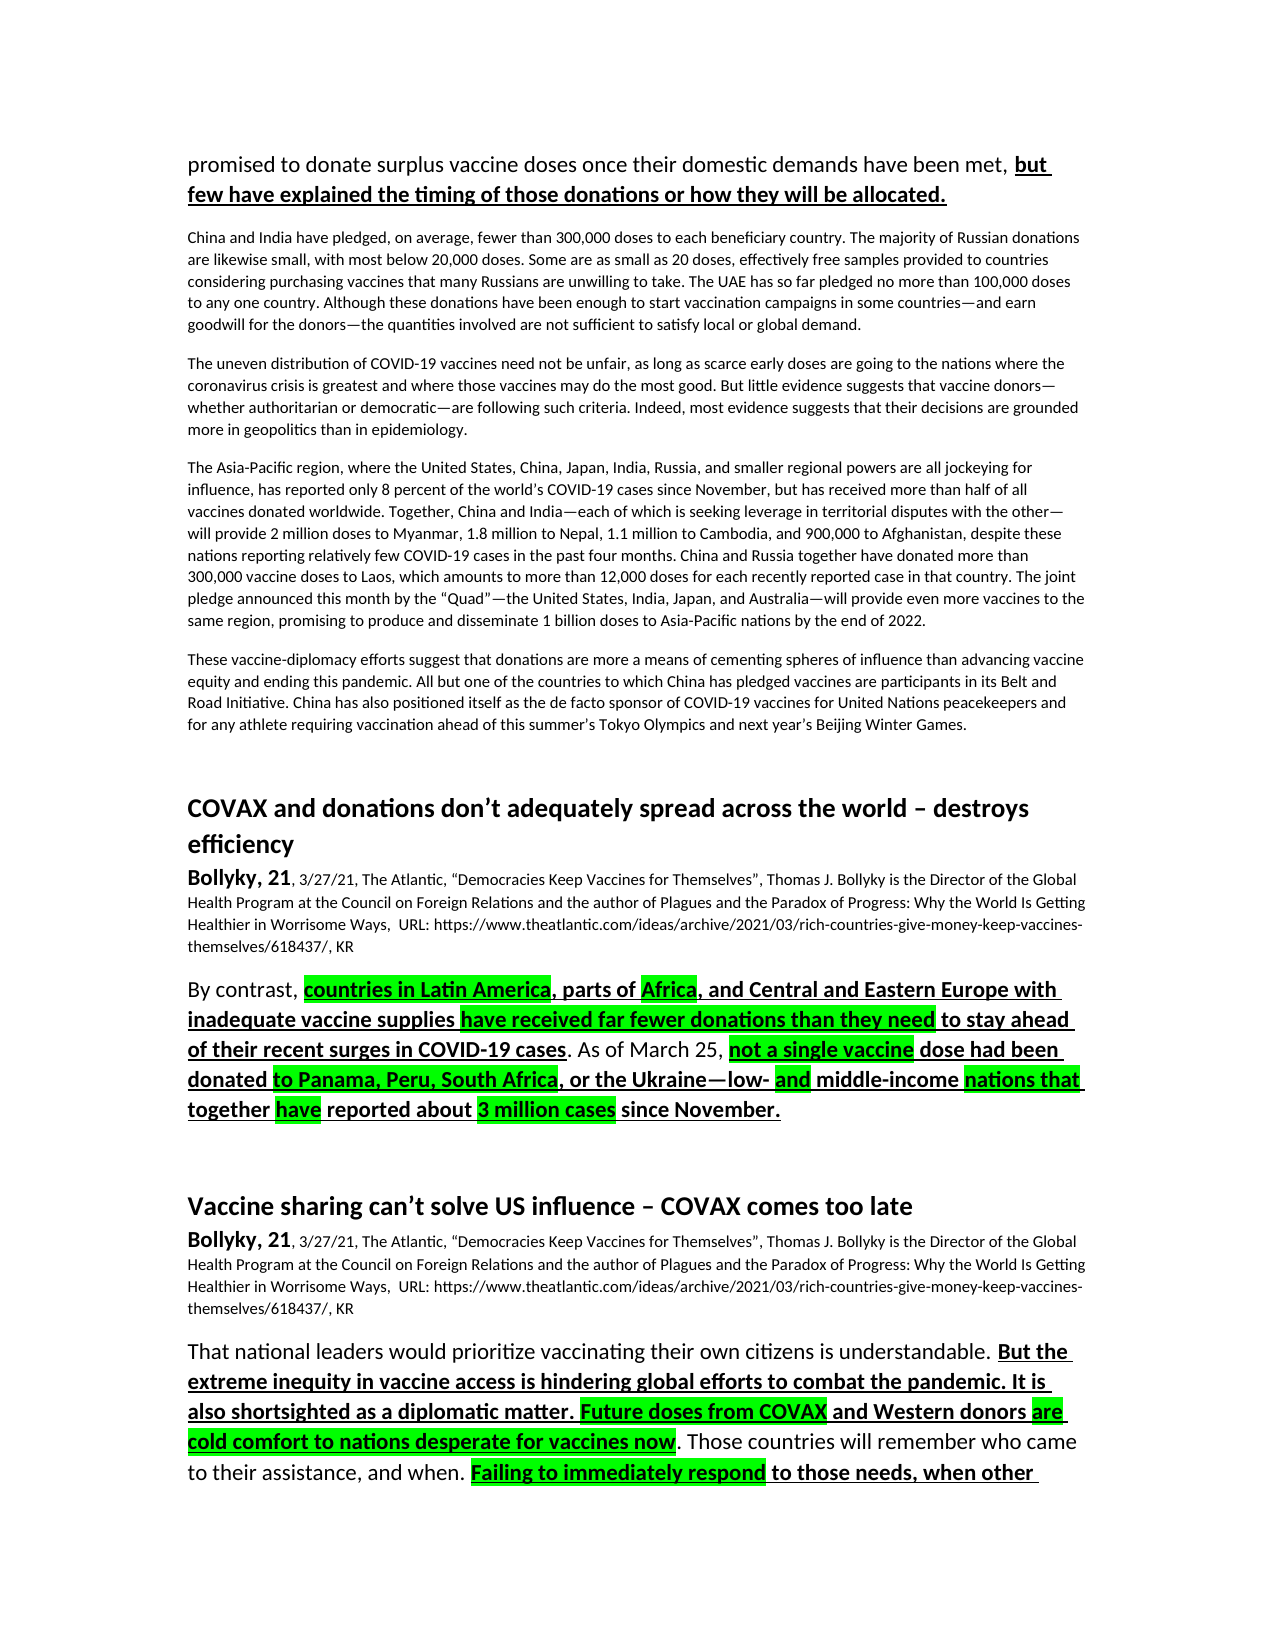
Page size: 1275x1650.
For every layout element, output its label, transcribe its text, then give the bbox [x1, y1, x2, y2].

text The uneven distribution of COVID-19 vaccines need not be unfair, as long as scarce early doses are going to the nations where the coronavirus crisis is greatest and where those vaccines may do the most good. But little evidence suggests that vaccine donors—whether authoritarian or democratic—are following such criteria. Indeed, most evidence suggests that their decisions are grounded more in geopolitics than in epidemiology. [187, 353, 1087, 439]
subtitle Vaccine sharing can’t solve US influence – COVAX comes too late [187, 1189, 1087, 1222]
text These vaccine-diplomacy efforts suggest that donations are more a means of cementing spheres of influence than advancing vaccine equity and ending this pandemic. All but one of the countries to which China has pledged vaccines are participants in its Belt and Road Initiative. China has also positioned itself as the de facto sponsor of COVID-19 vaccines for United Nations peacekeepers and for any athlete requiring vaccination ahead of this summer’s Tokyo Olympics and next year’s Beijing Winter Games. [187, 649, 1087, 735]
text By contrast, countries in Latin America, parts of Africa, and Central and Eastern Europe with inadequate vaccine supplies have received far fewer donations than they need to stay ahead of their recent surges in COVID-19 cases. As of March 25, not a single vaccine dose had been donated to Panama, Peru, South Africa, or the Ukraine—low- and middle-income nations that together have reported about 3 million cases since November. [187, 975, 1087, 1124]
subtitle COVAX and donations don’t adequately spread across the world – destroys efficiency [187, 792, 1087, 860]
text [187, 1337, 1087, 1486]
text The Asia-Pacific region, where the United States, China, Japan, India, Russia, and smaller regional powers are all jockeying for influence, has reported only 8 percent of the world’s COVID-19 cases since November, but has received more than half of all vaccines donated worldwide. Together, China and India—each of which is seeking leverage in territorial disputes with the other—will provide 2 million doses to Myanmar, 1.8 million to Nepal, 1.1 million to Cambodia, and 900,000 to Afghanistan, despite these nations reporting relatively few COVID-19 cases in the past four months. China and Russia together have donated more than 300,000 vaccine doses to Laos, which amounts to more than 12,000 doses for each recently reported case in that country. The joint pledge announced this month by the “Quad”—the United States, India, Japan, and Australia—will provide even more vaccines to the same region, promising to produce and disseminate 1 billion doses to Asia-Pacific nations by the end of 2022. [187, 457, 1087, 631]
text China and India have pledged, on average, fewer than 300,000 doses to each beneficiary country. The majority of Russian donations are likewise small, with most below 20,000 doses. Some are as small as 20 doses, effectively free samples provided to countries considering purchasing vaccines that many Russians are unwilling to take. The UAE has so far pledged no more than 100,000 doses to any one country. Although these donations have been enough to start vaccination campaigns in some countries—and earn goodwill for the donors—the quantities involved are not sufficient to satisfy local or global demand. [187, 227, 1087, 335]
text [187, 150, 1087, 208]
text Bollyky, 21, 3/27/21, The Atlantic, “Democracies Keep Vaccines for Themselves”, Thomas J. Bollyky is the Director of the Global Health Program at the Council on Foreign Relations and the author of Plagues and the Paradox of Progress: Why the World Is Getting Healthier in Worrisome Ways, URL: https://www.theatlantic.com/ideas/archive/2021/03/rich-countries-give-money-keep-vaccines-themselves/618437/, KR [187, 1225, 1087, 1319]
text Bollyky, 21, 3/27/21, The Atlantic, “Democracies Keep Vaccines for Themselves”, Thomas J. Bollyky is the Director of the Global Health Program at the Council on Foreign Relations and the author of Plagues and the Paradox of Progress: Why the World Is Getting Healthier in Worrisome Ways, URL: https://www.theatlantic.com/ideas/archive/2021/03/rich-countries-give-money-keep-vaccines-themselves/618437/, KR [187, 863, 1087, 957]
